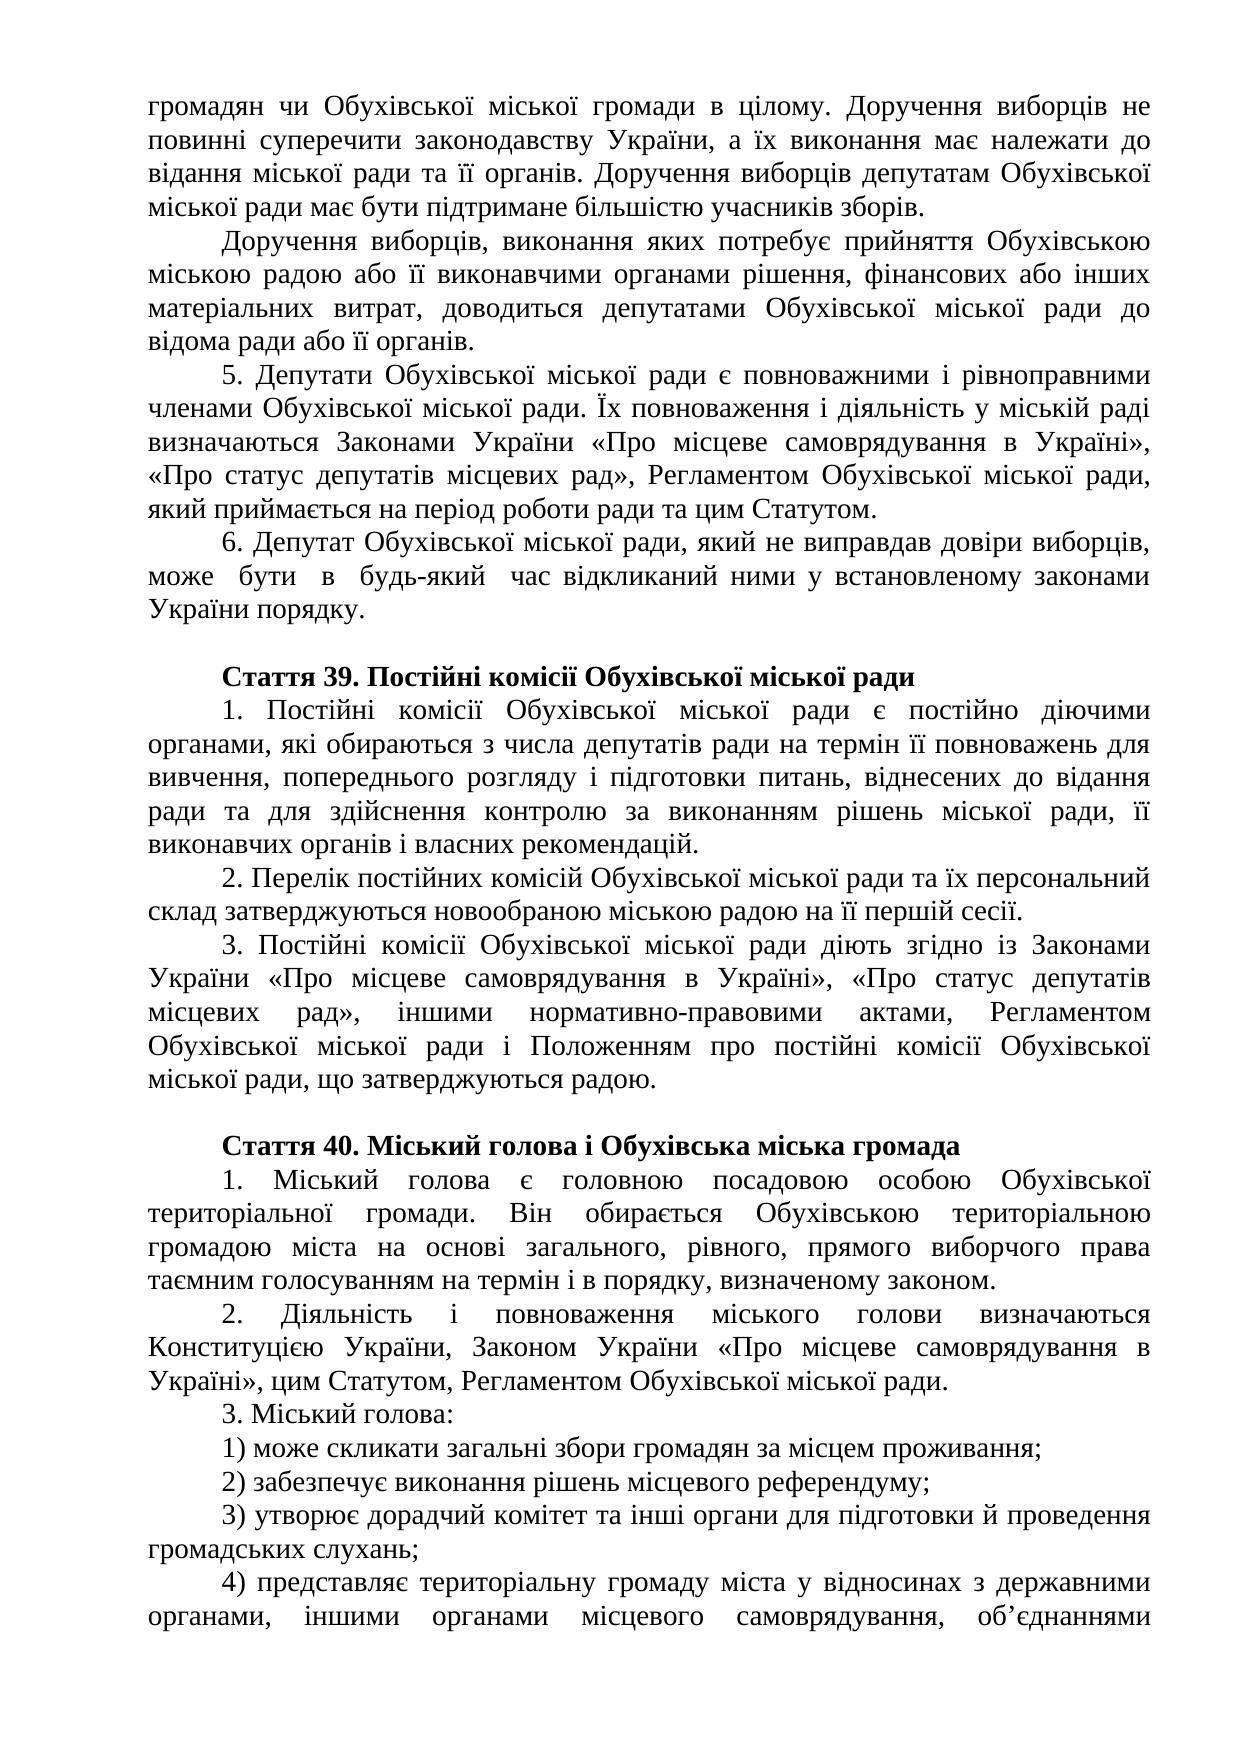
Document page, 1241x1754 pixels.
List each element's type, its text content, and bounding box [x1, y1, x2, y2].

text 1. Постійні комісії Обухівської міської ради є постійно діючими органами, які обираються з числа депутатів ради на термін її повноважень для вивчення, попереднього розгляду і підготовки питань, віднесених до відання ради та для здійснення контролю за виконанням рішень міської ради, її виконавчих органів і власних рекомендацій. [148, 692, 1152, 860]
text 6. Депутат Обухівської міської ради, який не виправдав довіри виборців, може бути в будь-який час відкликаний ними у встановленому законами України порядку. [148, 524, 1152, 625]
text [148, 88, 1152, 223]
text 1) може скликати загальні збори громадян за місцем проживання; [148, 1430, 1152, 1464]
text Стаття 39. Постійні комісії Обухівської міської ради [148, 659, 1152, 692]
text 5. Депутати Обухівської міської ради є повноважними і рівноправними членами Обухівської міської ради. Їх повноваження і діяльність у міській раді визначаються Законами України «Про місцеве самоврядування в Україні», «Про статус депутатів місцевих рад», Регламентом Обухівської міської ради, який приймається на період роботи ради та цим Статутом. [148, 357, 1152, 524]
text 3) утворює дорадчий комітет та інші органи для підготовки й проведення громадських слухань; [148, 1497, 1152, 1564]
text 2) забезпечує виконання рішень місцевого референдуму; [148, 1464, 1152, 1497]
text 1. Міський голова є головною посадовою особою Обухівської територіальної громади. Він обирається Обухівською територіальною громадою міста на основі загального, рівного, прямого виборчого права таємним голосуванням на термін і в порядку, визначеному законом. [148, 1162, 1152, 1296]
text 3. Постійні комісії Обухівської міської ради діють згідно із Законами України «Про місцеве самоврядування в Україні», «Про статус депутатів місцевих рад», іншими нормативно-правовими актами, Регламентом Обухівської міської ради і Положенням про постійні комісії Обухівської міської ради, що затверджуються радою. [148, 927, 1152, 1095]
text 3. Міський голова: [148, 1397, 1152, 1430]
text 2. Перелік постійних комісій Обухівської міської ради та їх персональний склад затверджуються новообраною міською радою на її першій сесії. [148, 860, 1152, 927]
text Стаття 40. Міський голова і Обухівська міська громада [148, 1128, 1152, 1162]
text 2. Діяльність і повноваження міського голови визначаються Конституцією України, Законом України «Про місцеве самоврядування в Україні», цим Статутом, Регламентом Обухівської міської ради. [148, 1296, 1152, 1397]
text Доручення виборців, виконання яких потребує прийняття Обухівською міською радою або її виконавчими органами рішення, фінансових або інших матеріальних витрат, доводиться депутатами Обухівської міської ради до відома ради або її органів. [148, 223, 1152, 357]
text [148, 1564, 1152, 1631]
